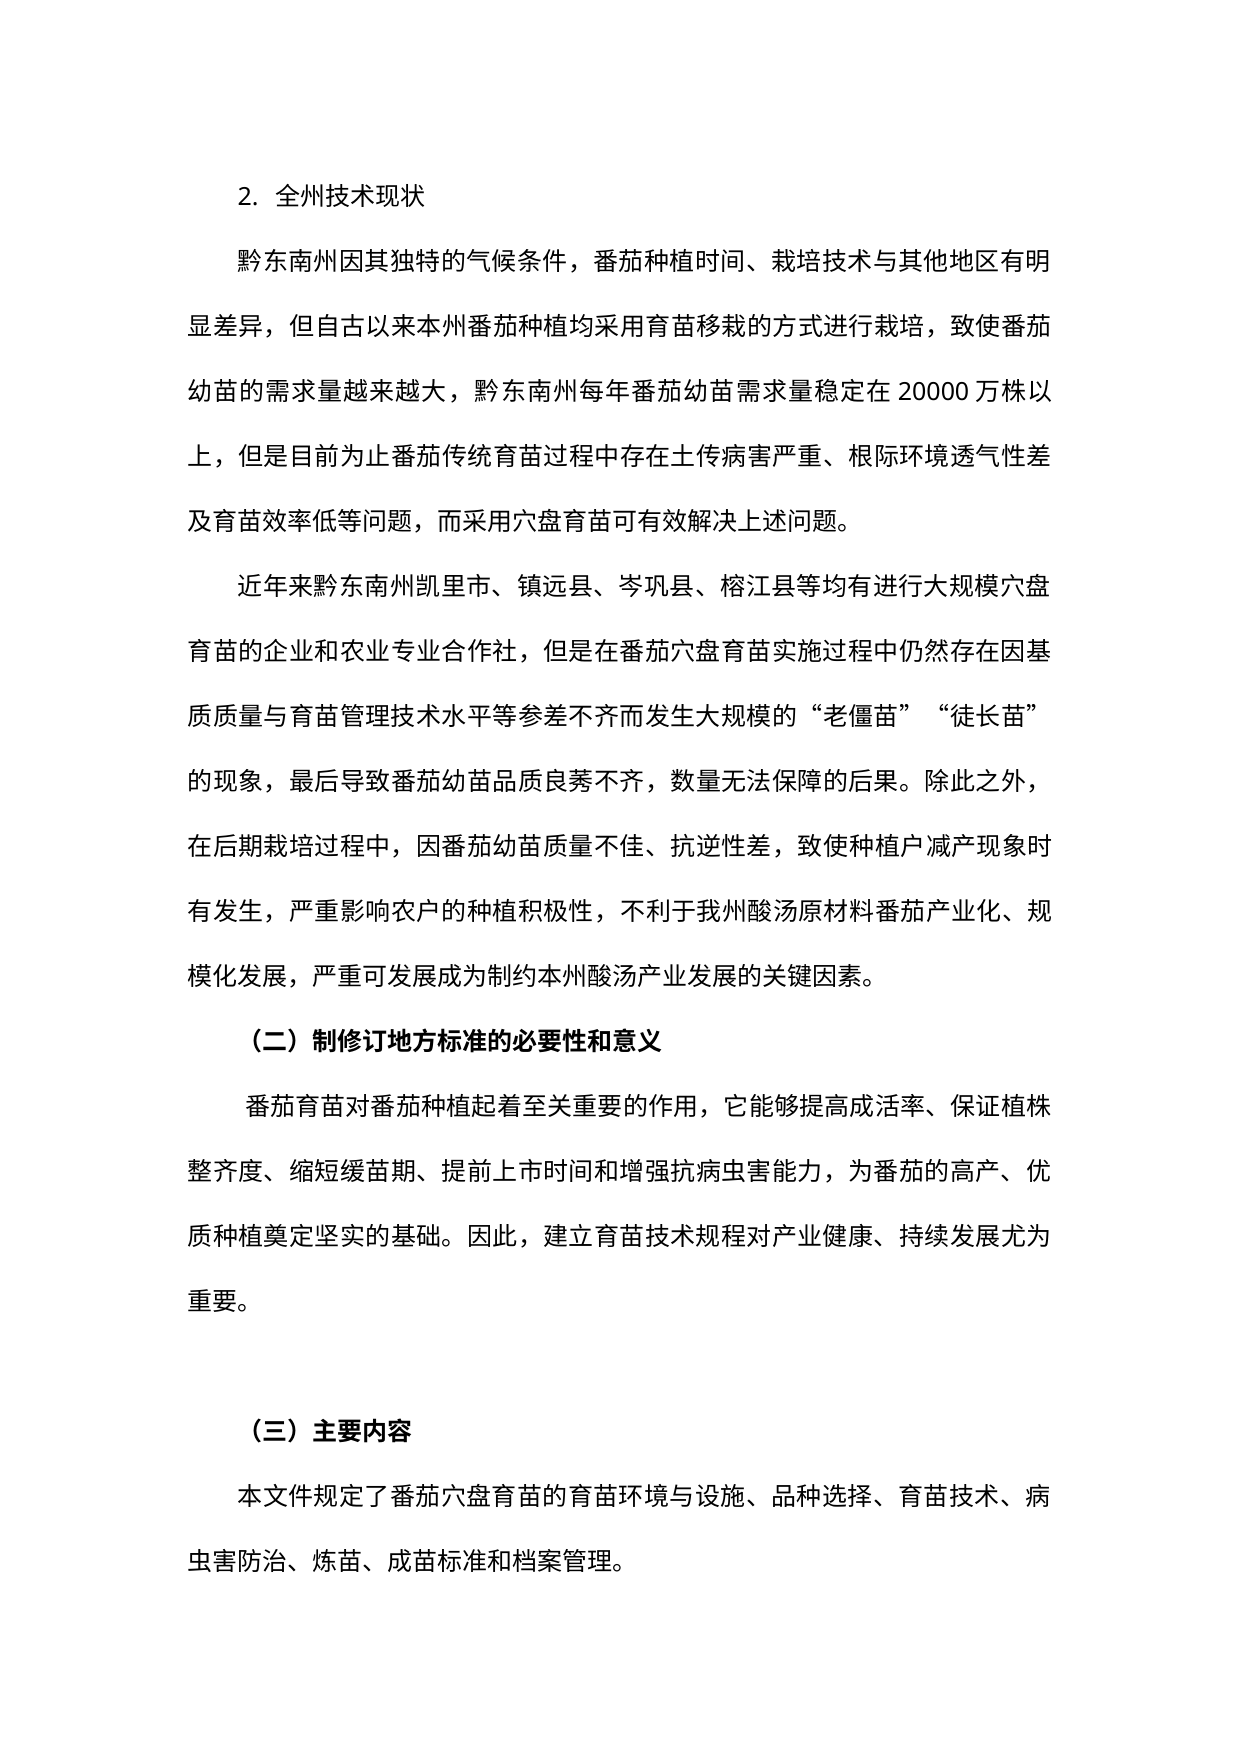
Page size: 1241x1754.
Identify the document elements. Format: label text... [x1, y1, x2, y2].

text 番茄育苗对番茄种植起着至关重要的作用，它能够提高成活率、保证植株整齐度、缩短缓苗期、提前上市时间和增强抗病虫害能力，为番茄的高产、优质种植奠定坚实的基础。因此，建立育苗技术规程对产业健康、持续发展尤为重要。 [187, 1072, 1053, 1332]
list （二）制修订地方标准的必要性和意义 [187, 1007, 1053, 1072]
list 近年来黔东南州凯里市、镇远县、岑巩县、榕江县等均有进行大规模穴盘育苗的企业和农业专业合作社，但是在番茄穴盘育苗实施过程中仍然存在因基质质量与育苗管理技术水平等参差不齐而发生大规模的“老僵苗”“徒长苗”的现象，最后导致番茄幼苗品质良莠不齐，数量无法保障的后果。除此之外，在后期栽培过程中，因番茄幼苗质量不佳、抗逆性差，致使种植户减产现象时有发生，严重影响农户的种植积极性，不利于我州酸汤原材料番茄产业化、规模化发展，严重可发展成为制约本州酸汤产业发展的关键因素。 [187, 552, 1053, 1007]
text 本文件规定了番茄穴盘育苗的育苗环境与设施、品种选择、育苗技术、病虫害防治、炼苗、成苗标准和档案管理。 [187, 1462, 1053, 1592]
list 全州技术现状 [187, 162, 1053, 227]
list 黔东南州因其独特的气候条件，番茄种植时间、栽培技术与其他地区有明显差异，但自古以来本州番茄种植均采用育苗移栽的方式进行栽培，致使番茄幼苗的需求量越来越大，黔东南州每年番茄幼苗需求量稳定在20000万株以上，但是目前为止番茄传统育苗过程中存在土传病害严重、根际环境透气性差及育苗效率低等问题，而采用穴盘育苗可有效解决上述问题。 [187, 227, 1053, 552]
list （三）主要内容 [187, 1397, 1053, 1462]
